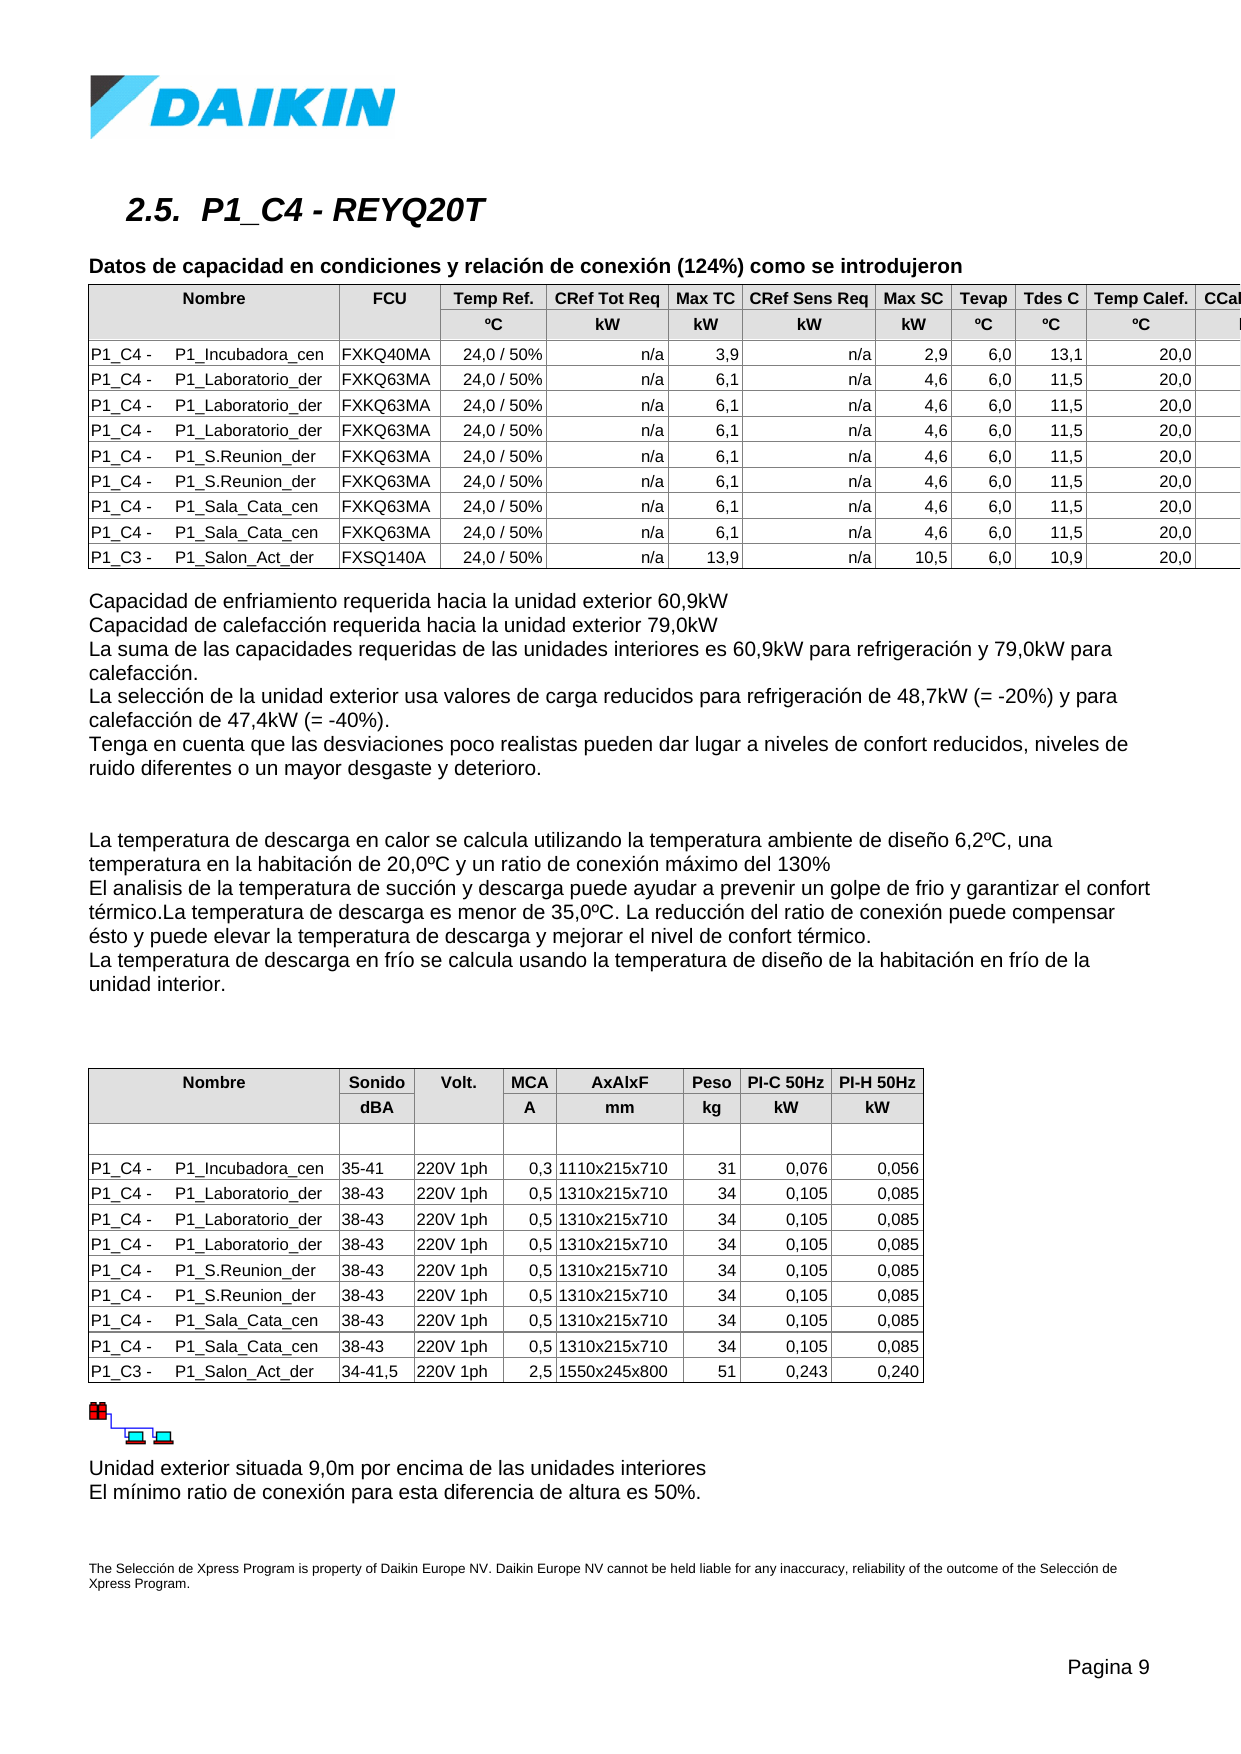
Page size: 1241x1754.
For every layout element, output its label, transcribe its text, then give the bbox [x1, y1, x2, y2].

table_cell 220V 1ph [415, 1282, 503, 1306]
table_cell 220V 1ph [415, 1231, 503, 1255]
table_cell 1310x215x710 [557, 1256, 683, 1281]
table_cell P1_C4 - P1_Incubadora_cen [89, 1155, 339, 1179]
table_cell P1_C4 - P1_Incubadora_cen [89, 341, 339, 365]
table_cell 1310x215x710 [557, 1205, 683, 1230]
table_cell 220V 1ph [415, 1205, 503, 1230]
table_cell [340, 1124, 414, 1153]
table_cell 6,1 [669, 391, 742, 416]
table_cell 6,1 [669, 366, 742, 390]
text Capacidad de calefacción requerida hacia la unidad exterior 79,0kW [88, 612, 1152, 636]
table_cell 11,5 [1016, 366, 1086, 390]
table_cell n/a [547, 417, 668, 441]
table_cell n/a [743, 391, 875, 416]
table_cell 6,1 [669, 417, 742, 441]
table_cell 6,0 [952, 442, 1015, 467]
table_cell 4,6 [876, 366, 951, 390]
table_cell 0,105 [741, 1282, 831, 1306]
table_cell 0,240 [832, 1358, 923, 1382]
table_header Sonido [340, 1069, 414, 1093]
table_cell 6,0 [952, 544, 1015, 568]
table_cell 38-43 [340, 1180, 414, 1204]
table_cell 38-43 [340, 1307, 414, 1331]
table_cell 11,5 [1016, 493, 1086, 517]
table_cell n/a [1196, 417, 1240, 441]
table_cell 34 [684, 1205, 740, 1230]
table_cell 220V 1ph [415, 1180, 503, 1204]
text El mínimo ratio de conexión para esta diferencia de altura es 50%. [88, 1479, 1152, 1503]
table_cell 34 [684, 1231, 740, 1255]
table_cell 13,1 [1016, 341, 1086, 365]
table_cell 0,5 [504, 1205, 556, 1230]
table_header FCU [340, 285, 440, 309]
table_cell P1_C4 - P1_Sala_Cata_cen [89, 1333, 339, 1357]
table_cell 0,5 [504, 1231, 556, 1255]
subtitle P1_C4 - REYQ20T [126, 190, 1152, 229]
table_cell n/a [743, 442, 875, 467]
table_cell 0,5 [504, 1333, 556, 1357]
table_cell 24,0 / 50% [441, 366, 546, 390]
table_cell 20,0 [1087, 493, 1195, 517]
table_cell A [504, 1094, 556, 1123]
table_cell n/a [547, 341, 668, 365]
table_cell ºC [441, 310, 546, 339]
table_cell 0,105 [741, 1256, 831, 1281]
table_cell 1310x215x710 [557, 1333, 683, 1357]
table_cell n/a [547, 544, 668, 568]
table_cell 0,085 [832, 1205, 923, 1230]
table_cell n/a [743, 493, 875, 517]
table_cell n/a [743, 366, 875, 390]
table_cell 1310x215x710 [557, 1307, 683, 1331]
table_cell kW [743, 310, 875, 339]
table_cell 0,105 [741, 1231, 831, 1255]
table_cell P1_C4 - P1_Laboratorio_der [89, 391, 339, 416]
text La temperatura de descarga en frío se calcula usando la temperatura de diseño de la habitación en frío de la unidad interior. [88, 948, 1152, 996]
table_cell [415, 1093, 503, 1123]
table_cell n/a [1196, 366, 1240, 390]
table_cell kW [547, 310, 668, 339]
table_cell ºC [1087, 310, 1195, 339]
table_cell 220V 1ph [415, 1155, 503, 1179]
table_header PI-H 50Hz [832, 1069, 923, 1093]
table_cell 20,0 [1087, 417, 1195, 441]
table_cell kg [684, 1094, 740, 1123]
table_cell n/a [743, 519, 875, 543]
table_cell 1550x245x800 [557, 1358, 683, 1382]
table_cell n/a [1196, 468, 1240, 492]
table_cell 11,5 [1016, 417, 1086, 441]
table_cell 0,085 [832, 1231, 923, 1255]
table_cell 38-43 [340, 1205, 414, 1230]
table_cell P1_C4 - P1_Sala_Cata_cen [89, 519, 339, 543]
table_cell 34-41,5 [340, 1358, 414, 1382]
table_cell [89, 1124, 339, 1153]
table_cell 0,105 [741, 1307, 831, 1331]
table_cell FXKQ63MA [340, 417, 440, 441]
table_header CRef Sens Req [743, 285, 875, 309]
table_cell 6,0 [952, 366, 1015, 390]
table_cell 1310x215x710 [557, 1180, 683, 1204]
text Unidad exterior situada 9,0m por encima de las unidades interiores [88, 1456, 1152, 1479]
table_cell P1_C4 - P1_S.Reunion_der [89, 468, 339, 492]
table_cell 2,9 [876, 341, 951, 365]
table_cell 1310x215x710 [557, 1282, 683, 1306]
table_cell FXKQ63MA [340, 442, 440, 467]
table_cell n/a [743, 417, 875, 441]
table_cell 0,105 [741, 1180, 831, 1204]
table_cell FXKQ63MA [340, 468, 440, 492]
text Capacidad de enfriamiento requerida hacia la unidad exterior 60,9kW [88, 588, 1152, 612]
table_cell 220V 1ph [415, 1358, 503, 1382]
table_cell P1_C4 - P1_S.Reunion_der [89, 1282, 339, 1306]
table_cell P1_C4 - P1_S.Reunion_der [89, 1256, 339, 1281]
text Tenga en cuenta que las desviaciones poco realistas pueden dar lugar a niveles de confort reducidos, niveles de ruido diferentes o un mayor desgaste y deterioro. [88, 732, 1152, 780]
table_cell 34 [684, 1282, 740, 1306]
table_cell 10,9 [1016, 544, 1086, 568]
table_cell 0,085 [832, 1333, 923, 1357]
table_cell 1310x215x710 [557, 1231, 683, 1255]
table_cell 4,6 [876, 442, 951, 467]
table_cell 220V 1ph [415, 1307, 503, 1331]
table_cell kW [876, 310, 951, 339]
table_cell n/a [1196, 391, 1240, 416]
table_cell n/a [547, 468, 668, 492]
text La suma de las capacidades requeridas de las unidades interiores es 60,9kW para refrigeración y 79,0kW para calefacción. [88, 636, 1152, 684]
table_cell P1_C4 - P1_Laboratorio_der [89, 366, 339, 390]
table_cell 11,5 [1016, 519, 1086, 543]
table_cell 11,5 [1016, 468, 1086, 492]
table_header CCalef. Req [1196, 285, 1240, 309]
table_cell 24,0 / 50% [441, 468, 546, 492]
table_header PI-C 50Hz [741, 1069, 831, 1093]
table_cell 0,105 [741, 1205, 831, 1230]
table_header Volt. [415, 1069, 503, 1093]
table_cell 20,0 [1087, 468, 1195, 492]
table_cell [504, 1124, 556, 1153]
table_cell 0,5 [504, 1256, 556, 1281]
table_cell 35-41 [340, 1155, 414, 1179]
table_cell 0,056 [832, 1155, 923, 1179]
table_cell 11,5 [1016, 391, 1086, 416]
table_cell P1_C4 - P1_Sala_Cata_cen [89, 1307, 339, 1331]
table_cell 34 [684, 1256, 740, 1281]
table_cell 24,0 / 50% [441, 519, 546, 543]
table_cell n/a [743, 341, 875, 365]
table_cell [557, 1124, 683, 1153]
table_cell 6,0 [952, 341, 1015, 365]
subtitle Datos de capacidad en condiciones y relación de conexión (124%) como se introdujeron [88, 254, 1152, 278]
table_cell 34 [684, 1180, 740, 1204]
table_cell kW [832, 1094, 923, 1123]
table_cell FXKQ63MA [340, 493, 440, 517]
table_cell 31 [684, 1155, 740, 1179]
table_cell 38-43 [340, 1333, 414, 1357]
table_cell 0,085 [832, 1180, 923, 1204]
table_cell n/a [547, 391, 668, 416]
table_cell 1110x215x710 [557, 1155, 683, 1179]
table_cell kW [669, 310, 742, 339]
table_cell 0,243 [741, 1358, 831, 1382]
table_cell mm [557, 1094, 683, 1123]
table_cell n/a [1196, 493, 1240, 517]
table_cell 6,0 [952, 417, 1015, 441]
table_header Max TC [669, 285, 742, 309]
table_cell 20,0 [1087, 341, 1195, 365]
table_cell n/a [743, 544, 875, 568]
table_cell 24,0 / 50% [441, 544, 546, 568]
table_cell [89, 309, 339, 339]
table_cell dBA [340, 1094, 414, 1123]
table_cell 6,0 [952, 468, 1015, 492]
table_header Nombre [89, 285, 339, 309]
table_cell FXKQ63MA [340, 391, 440, 416]
table_cell 4,6 [876, 493, 951, 517]
table_cell 10,5 [876, 544, 951, 568]
table_cell P1_C4 - P1_Laboratorio_der [89, 1180, 339, 1204]
table_cell 4,6 [876, 519, 951, 543]
table_cell 0,085 [832, 1307, 923, 1331]
table_cell 34 [684, 1333, 740, 1357]
table_cell [415, 1124, 503, 1153]
table_cell n/a [1196, 341, 1240, 365]
table_cell ºC [952, 310, 1015, 339]
table_cell [89, 1093, 339, 1123]
table_cell kW [741, 1094, 831, 1123]
table_header Max SC [876, 285, 951, 309]
table_cell P1_C4 - P1_S.Reunion_der [89, 442, 339, 467]
table_cell 220V 1ph [415, 1333, 503, 1357]
table_cell 20,0 [1087, 442, 1195, 467]
table_cell 3,9 [669, 341, 742, 365]
table_cell 6,0 [952, 519, 1015, 543]
table_cell [832, 1124, 923, 1153]
table_header Temp Ref. [441, 285, 546, 309]
table_cell 20,0 [1087, 544, 1195, 568]
table_cell 38-43 [340, 1231, 414, 1255]
table_cell 6,1 [669, 519, 742, 543]
table_cell 0,3 [504, 1155, 556, 1179]
table_cell 4,6 [876, 417, 951, 441]
table_cell n/a [547, 366, 668, 390]
table_header Tdes C [1016, 285, 1086, 309]
table_header AxAlxF [557, 1069, 683, 1093]
table_cell 24,0 / 50% [441, 442, 546, 467]
table_cell 6,1 [669, 493, 742, 517]
table_cell 0,085 [832, 1256, 923, 1281]
table_cell 6,0 [952, 493, 1015, 517]
table_cell 38-43 [340, 1256, 414, 1281]
table_cell 34 [684, 1307, 740, 1331]
table_cell [741, 1124, 831, 1153]
table_cell 38-43 [340, 1282, 414, 1306]
text La selección de la unidad exterior usa valores de carga reducidos para refrigeración de 48,7kW (= -20%) y para calefacción de 47,4kW (= -40%). [88, 684, 1152, 732]
table_cell 0,105 [741, 1333, 831, 1357]
table_cell 0,076 [741, 1155, 831, 1179]
table_cell 220V 1ph [415, 1256, 503, 1281]
table_cell 20,0 [1087, 519, 1195, 543]
table_cell 0,5 [504, 1180, 556, 1204]
table_cell 6,1 [669, 468, 742, 492]
table_cell n/a [1196, 519, 1240, 543]
table_header Tevap [952, 285, 1015, 309]
table_header Peso [684, 1069, 740, 1093]
table_cell 0,5 [504, 1282, 556, 1306]
table_cell 4,6 [876, 391, 951, 416]
table_cell P1_C4 - P1_Laboratorio_der [89, 1205, 339, 1230]
table_cell kW [1196, 310, 1240, 339]
table_cell 6,0 [952, 391, 1015, 416]
table_cell FXSQ140A [340, 544, 440, 568]
table_cell 24,0 / 50% [441, 391, 546, 416]
table_cell P1_C4 - P1_Sala_Cata_cen [89, 493, 339, 517]
text La temperatura de descarga en calor se calcula utilizando la temperatura ambiente de diseño 6,2ºC, una temperatura en la habitación de 20,0ºC y un ratio de conexión máximo del 130% [88, 828, 1152, 876]
table_cell 0,5 [504, 1307, 556, 1331]
table_header MCA [504, 1069, 556, 1093]
table_cell FXKQ63MA [340, 366, 440, 390]
table_cell FXKQ40MA [340, 341, 440, 365]
table_header Temp Calef. [1087, 285, 1195, 309]
table_header Nombre [89, 1069, 339, 1093]
table_cell [684, 1124, 740, 1153]
table_cell P1_C3 - P1_Salon_Act_der [89, 1358, 339, 1382]
table_cell n/a [547, 442, 668, 467]
table_cell 20,0 [1087, 366, 1195, 390]
table_cell P1_C4 - P1_Laboratorio_der [89, 417, 339, 441]
table_cell 24,0 / 50% [441, 493, 546, 517]
table_cell 51 [684, 1358, 740, 1382]
table_cell n/a [1196, 544, 1240, 568]
table_cell 24,0 / 50% [441, 341, 546, 365]
table_cell 4,6 [876, 468, 951, 492]
table_cell P1_C3 - P1_Salon_Act_der [89, 544, 339, 568]
table_cell 20,0 [1087, 391, 1195, 416]
table_cell 11,5 [1016, 442, 1086, 467]
table_cell n/a [547, 519, 668, 543]
table_cell n/a [547, 493, 668, 517]
table_cell ºC [1016, 310, 1086, 339]
table_cell 24,0 / 50% [441, 417, 546, 441]
table_cell 6,1 [669, 442, 742, 467]
table_cell 13,9 [669, 544, 742, 568]
table_cell n/a [743, 468, 875, 492]
table_cell FXKQ63MA [340, 519, 440, 543]
table_cell P1_C4 - P1_Laboratorio_der [89, 1231, 339, 1255]
table_cell 2,5 [504, 1358, 556, 1382]
table_header CRef Tot Req [547, 285, 668, 309]
table_cell 0,085 [832, 1282, 923, 1306]
table_cell n/a [1196, 442, 1240, 467]
text El analisis de la temperatura de succión y descarga puede ayudar a prevenir un golpe de frio y garantizar el confort térmico.La temperatura de descarga es menor de 35,0ºC. La reducción del ratio de conexión puede compensar ésto y puede elevar la temperatura de descarga y mejorar el nivel de confort térmico. [88, 876, 1152, 948]
table_cell [340, 309, 440, 339]
